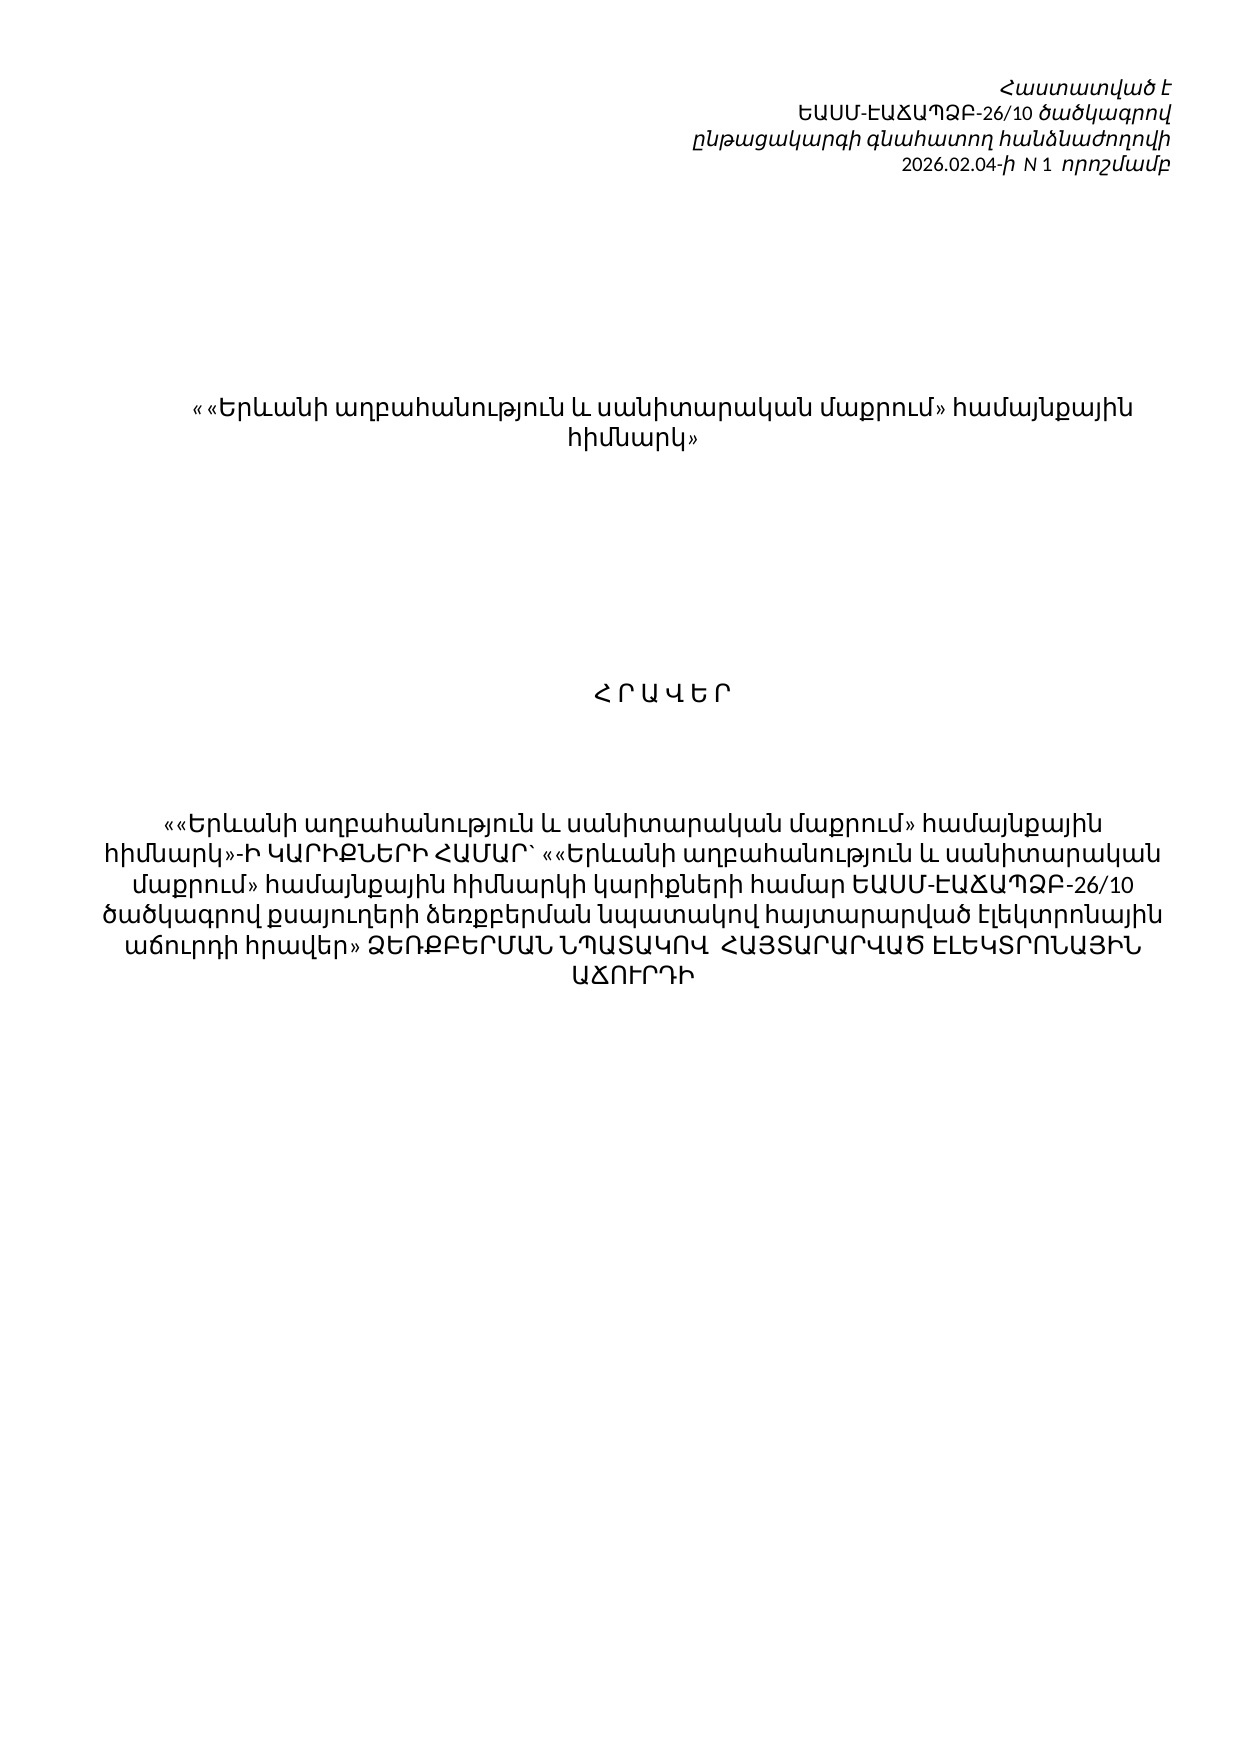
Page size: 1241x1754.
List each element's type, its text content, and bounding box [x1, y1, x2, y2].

text ԵԱՍՄ-ԷԱՃԱՊՁԲ-26/10 ծածկագրով [94, 100, 1171, 126]
text ««Երևանի աղբահանություն և սանիտարական մաքրում» համայնքային հիմնարկ»-Ի ԿԱՐԻՔՆԵՐԻ ՀԱՄԱՐ` ««Երևանի աղբահանություն և սանիտարական մաքրում» համայնքային հիմնարկի կարիքների համար ԵԱՍՄ-ԷԱՃԱՊՁԲ-26/10 ծածկագրով քսայուղերի ձեռքբերման նպատակով հայտարարված էլեկտրոնային աճուրդի հրավեր» ՁԵՌՔԲԵՐՄԱՆ ՆՊԱՏԱԿՈՎ ՀԱՅՏԱՐԱՐՎԱԾ ԷԼԵԿՏՐՈՆԱՅԻՆ ԱՃՈՒՐԴԻ [94, 808, 1172, 991]
text 2026.02.04 -ի N 1 որոշմամբ [94, 151, 1171, 177]
text « «Երևանի աղբահանություն և սանիտարական մաքրում» համայնքային հիմնարկ» [94, 392, 1172, 453]
text ընթացակարգի գնահատող հանձնաժողովի [94, 126, 1171, 151]
text Հաստատված է [94, 75, 1171, 100]
text Հ Ր Ա Վ Ե Ր [94, 679, 1172, 709]
